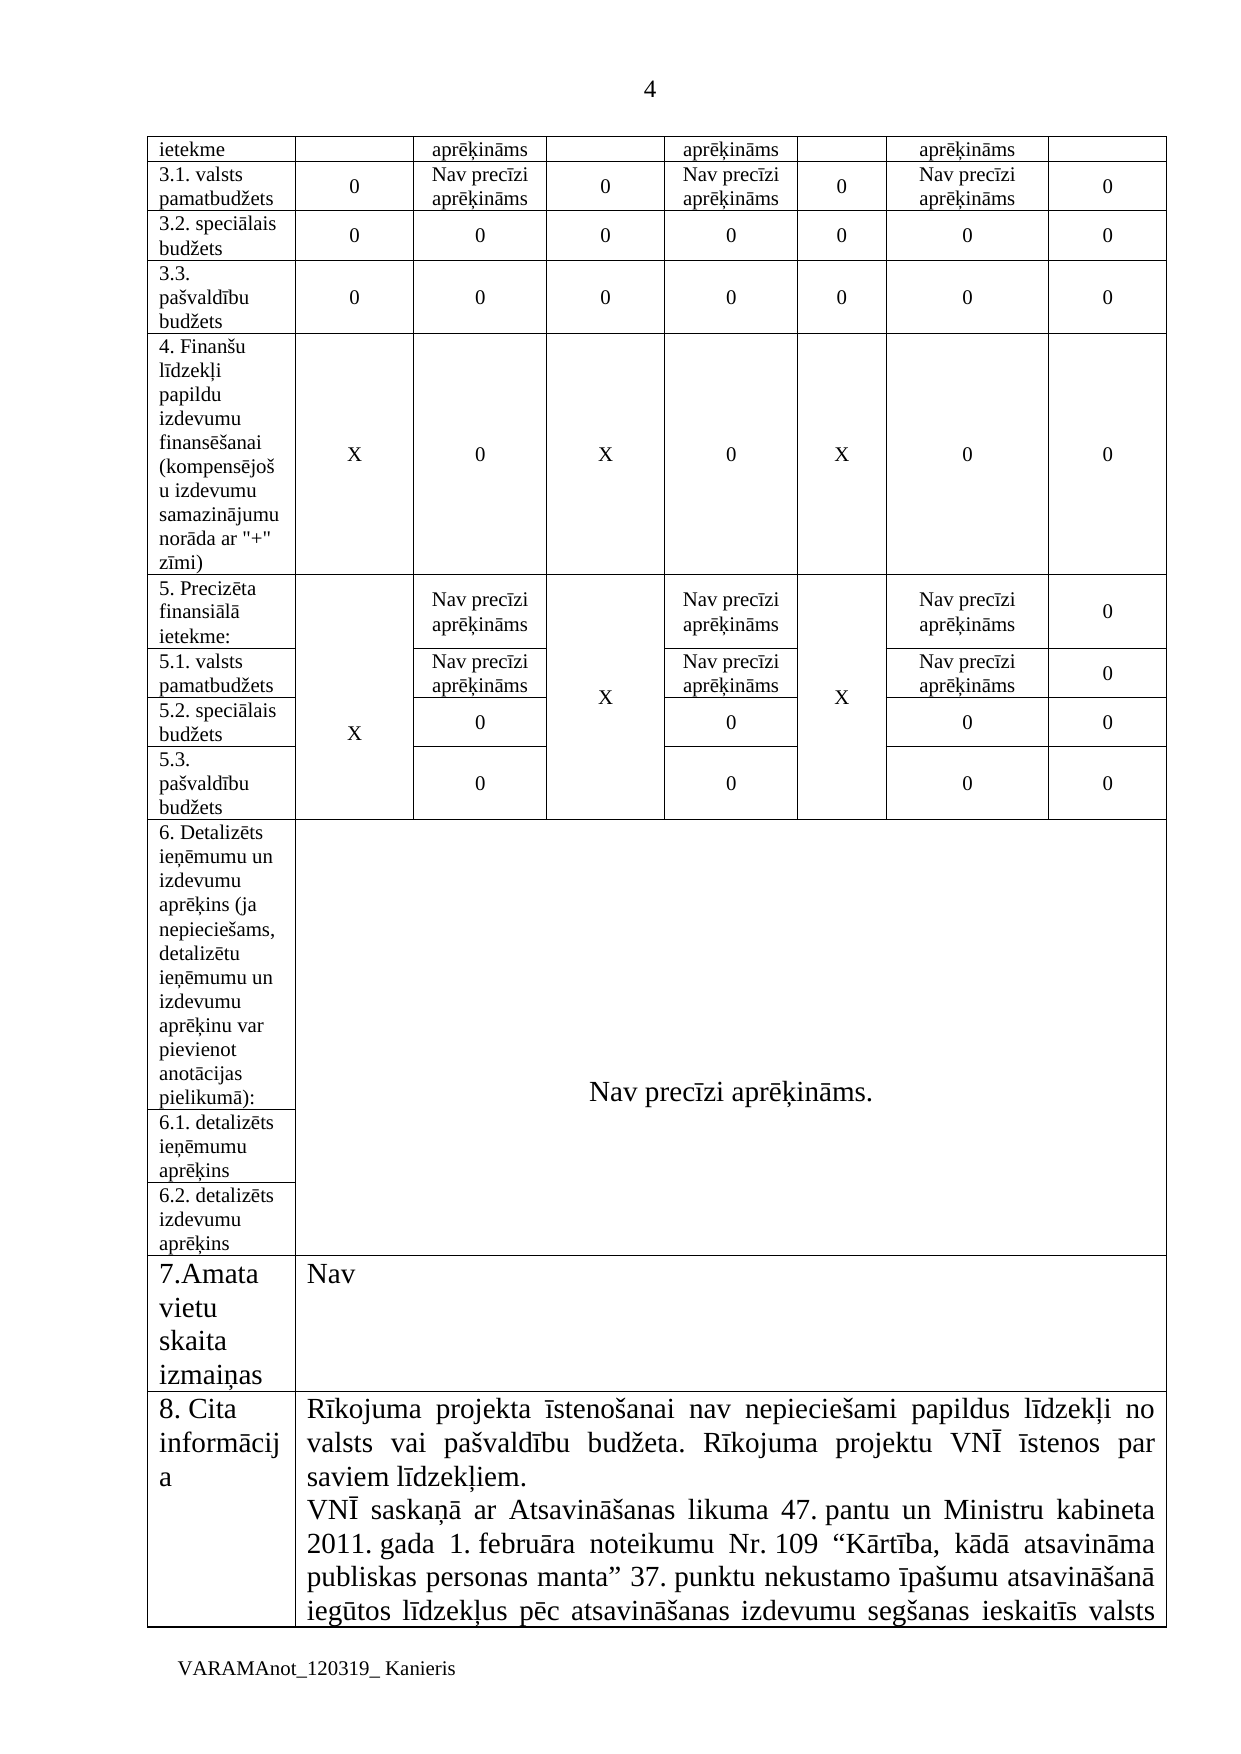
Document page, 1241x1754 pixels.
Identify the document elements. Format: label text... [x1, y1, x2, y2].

table_cell 0 [1049, 261, 1166, 333]
table_cell Nav precīzi aprēķināms [414, 575, 546, 648]
table_cell 5.3. pašvaldību budžets [148, 747, 295, 819]
table_cell Nav precīzi aprēķināms [887, 575, 1048, 648]
table_cell 0 [1049, 649, 1166, 697]
table_cell Nav precīzi aprēķināms. [296, 820, 1166, 1255]
table_cell 0 [296, 261, 413, 333]
table_cell Nav precīzi aprēķināms [887, 162, 1048, 210]
table_cell 0 [414, 747, 546, 819]
table_cell 0 [1049, 747, 1166, 819]
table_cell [665, 137, 797, 161]
table_cell 0 [547, 137, 664, 161]
table_cell 6. Detalizēts ieņēmumu un izdevumu aprēķins (ja nepieciešams, detalizētu ieņēmumu un izdevumu aprēķinu var pievienot anotācijas pielikumā): [148, 820, 295, 1109]
table_cell 0 [798, 261, 886, 333]
table_cell 0 [1049, 698, 1166, 746]
table_cell 5.1. valsts pamatbudžets [148, 649, 295, 697]
table_cell 8. Cita informācija [148, 1392, 295, 1626]
table_cell 0 [798, 137, 886, 161]
table_cell 0 [1049, 575, 1166, 648]
table_cell 0 [887, 211, 1048, 259]
table_cell 0 [1049, 211, 1166, 259]
table_cell X [296, 575, 413, 819]
table_cell 6.2. detalizēts izdevumu aprēķins [148, 1183, 295, 1255]
table_cell 3.1. valsts pamatbudžets [148, 162, 295, 210]
table_cell X [547, 575, 664, 819]
table_cell 0 [547, 261, 664, 333]
table_cell 0 [665, 211, 797, 259]
table_cell 6.1. detalizēts ieņēmumu aprēķins [148, 1110, 295, 1182]
table_cell 0 [665, 261, 797, 333]
table_cell Nav precīzi aprēķināms [665, 575, 797, 648]
table_cell 0 [296, 162, 413, 210]
table_cell 0 [887, 698, 1048, 746]
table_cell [887, 137, 1048, 161]
table_cell 0 [296, 211, 413, 259]
table_cell 5.2. speciālais budžets [148, 698, 295, 746]
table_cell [414, 137, 546, 161]
table_cell 0 [887, 747, 1048, 819]
table_cell Nav precīzi aprēķināms [414, 649, 546, 697]
table_cell 0 [414, 261, 546, 333]
table_cell 0 [1049, 334, 1166, 574]
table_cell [148, 137, 295, 161]
table_cell 0 [414, 211, 546, 259]
table_cell 0 [665, 334, 797, 574]
table_cell 0 [1049, 137, 1166, 161]
table_cell 0 [547, 162, 664, 210]
table_cell X [547, 334, 664, 574]
table_cell Nav [296, 1256, 1166, 1391]
table_cell X [798, 575, 886, 819]
table_cell 0 [887, 334, 1048, 574]
table_cell 3.2. speciālais budžets [148, 211, 295, 259]
table_cell 0 [296, 137, 413, 161]
table_cell 3.3. pašvaldību budžets [148, 261, 295, 333]
table_cell 0 [547, 211, 664, 259]
table_cell Nav precīzi aprēķināms [414, 162, 546, 210]
table_cell 0 [414, 698, 546, 746]
table_cell X [296, 334, 413, 574]
table_cell Nav precīzi aprēķināms [665, 649, 797, 697]
table_cell 0 [798, 162, 886, 210]
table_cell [296, 1392, 1166, 1626]
table_cell Nav precīzi aprēķināms [665, 162, 797, 210]
table_cell X [798, 334, 886, 574]
table_cell 0 [665, 698, 797, 746]
table_cell 0 [665, 747, 797, 819]
table_cell 4. Finanšu līdzekļi papildu izdevumu finansēšanai (kompensējošu izdevumu samazinājumu norāda ar "+" zīmi) [148, 334, 295, 574]
table_cell 0 [798, 211, 886, 259]
table_cell Nav precīzi aprēķināms [887, 649, 1048, 697]
table_cell 0 [414, 334, 546, 574]
table_cell 5. Precizēta finansiālā ietekme: [148, 575, 295, 648]
table_cell 0 [1049, 162, 1166, 210]
table_cell 7.Amata vietu skaita izmaiņas [148, 1256, 295, 1391]
table_cell 0 [887, 261, 1048, 333]
